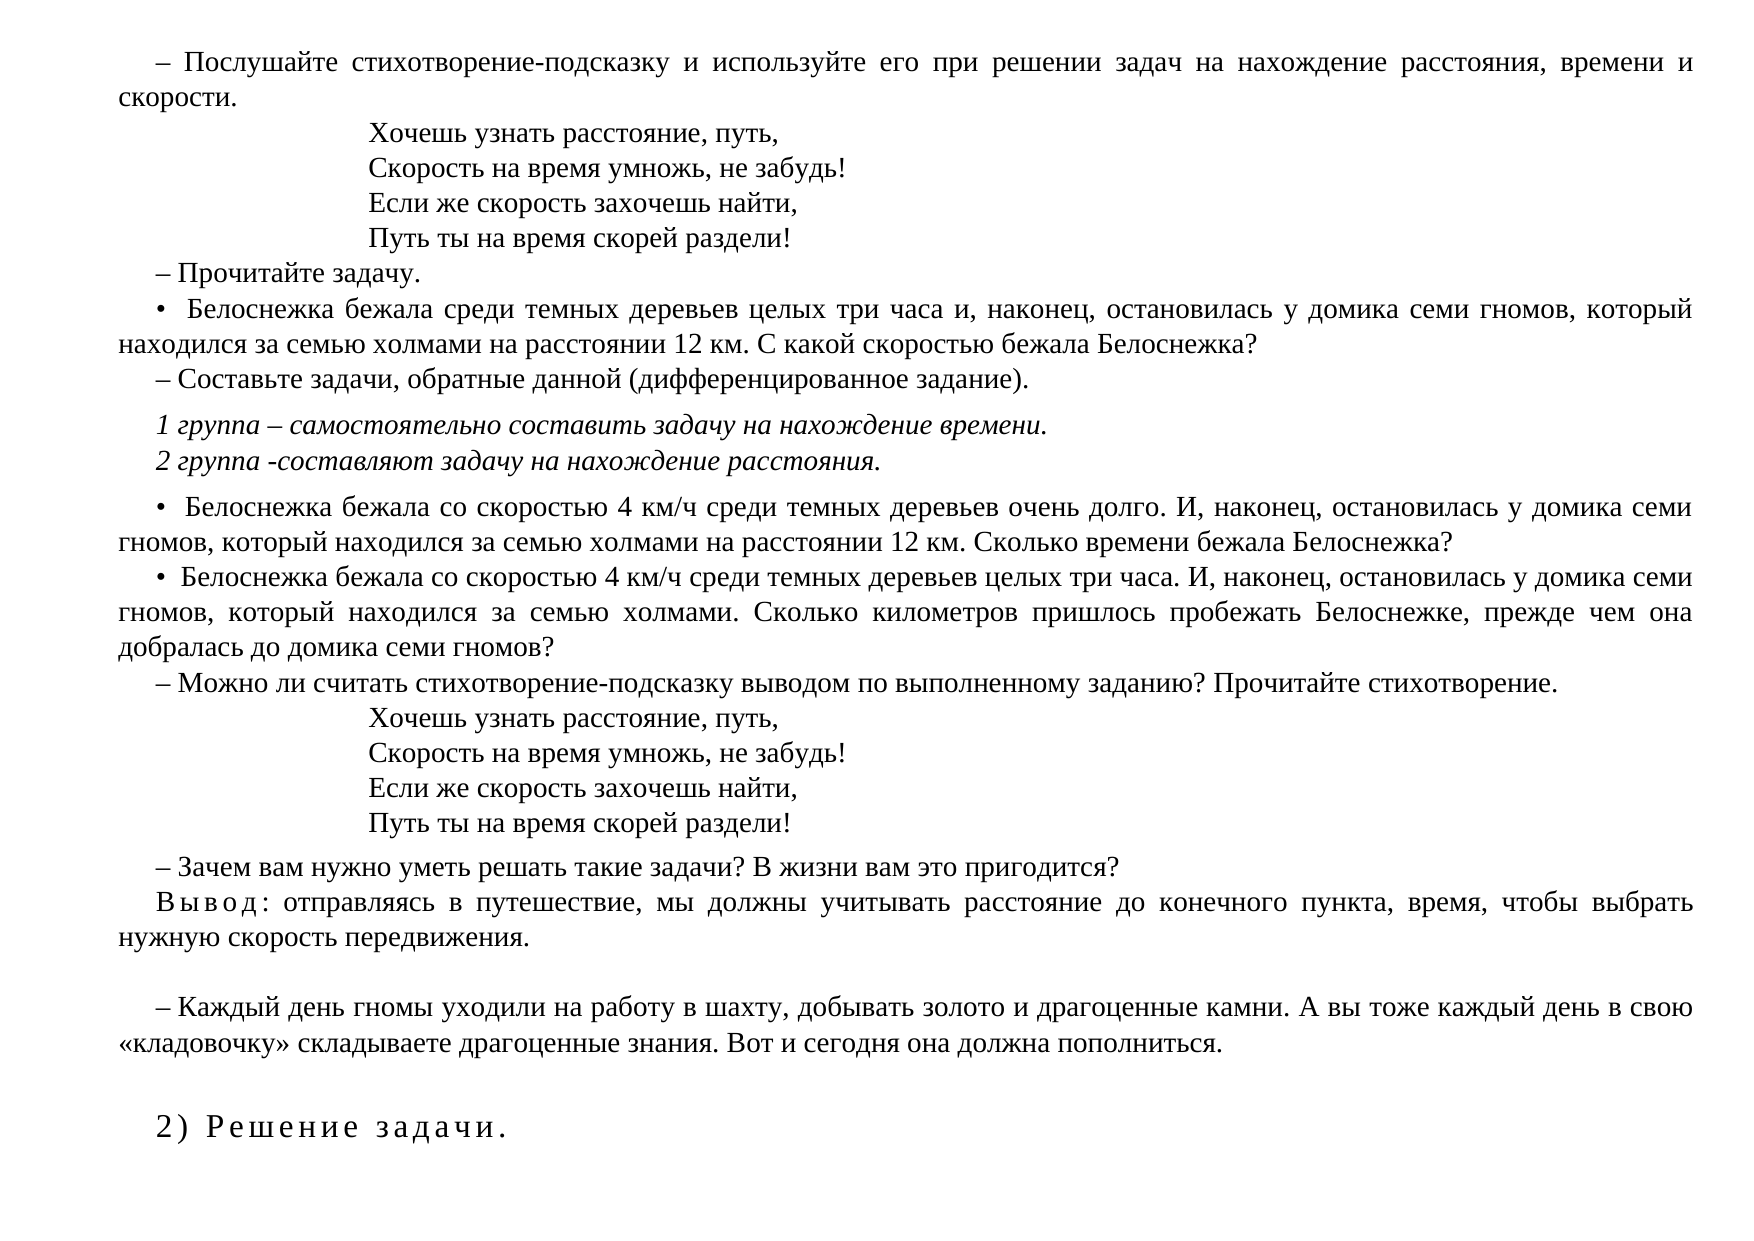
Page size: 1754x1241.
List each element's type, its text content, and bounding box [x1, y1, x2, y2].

text Путь ты на время скорей раздели! [368, 806, 1695, 839]
text – Каждый день гномы уходили на работу в шахту, добывать золото и драгоценные камни. А вы тоже каждый день в свою «кладовочку» складываете драгоценные знания. Вот и сегодня она должна пополниться. [118, 989, 1695, 1058]
text Вывод: отправляясь в путешествие, мы должны учитывать расстояние до конечного пункта, время, чтобы выбрать нужную скорость передвижения. [118, 884, 1695, 953]
text 2 группа -составляют задачу на нахождение расстояния. [118, 443, 1695, 476]
text – Послушайте стихотворение-подсказку и используйте его при решении задач на нахождение расстояния, времени и скорости. [118, 44, 1695, 113]
text Скорость на время умножь, не забудь! [368, 735, 1695, 769]
text Хочешь узнать расстояние, путь, [368, 115, 1695, 148]
text 2) Решение задачи. [118, 1106, 1695, 1144]
text Хочешь узнать расстояние, путь, [368, 700, 1695, 733]
text Если же скорость захочешь найти, [368, 770, 1695, 804]
text – Зачем вам нужно уметь решать такие задачи? В жизни вам это пригодится? [118, 849, 1695, 882]
text – Составьте задачи, обратные данной (дифференцированное задание). [118, 361, 1695, 395]
text • Белоснежка бежала со скоростью 4 км/ч среди темных деревьев очень долго. И, наконец, остановилась у домика семи гномов, который находился за семью холмами на расстоянии 12 км. Сколько времени бежала Белоснежка? [118, 489, 1695, 557]
text – Можно ли считать стихотворение-подсказку выводом по выполненному заданию? Прочитайте стихотворение. [118, 665, 1695, 698]
text Путь ты на время скорей раздели! [368, 220, 1695, 254]
text Скорость на время умножь, не забудь! [368, 150, 1695, 183]
text • Белоснежка бежала среди темных деревьев целых три часа и, наконец, остановилась у домика семи гномов, который находился за семью холмами на расстоянии 12 км. С какой скоростью бежала Белоснежка? [118, 291, 1695, 359]
text Если же скорость захочешь найти, [368, 185, 1695, 219]
text 1 группа – самостоятельно составить задачу на нахождение времени. [118, 407, 1695, 441]
text • Белоснежка бежала со скоростью 4 км/ч среди темных деревьев целых три часа. И, наконец, остановилась у домика семи гномов, который находился за семью холмами. Сколько километров пришлось пробежать Белоснежке, прежде чем она добралась до домика семи гномов? [118, 559, 1695, 663]
text – Прочитайте задачу. [118, 256, 1695, 289]
